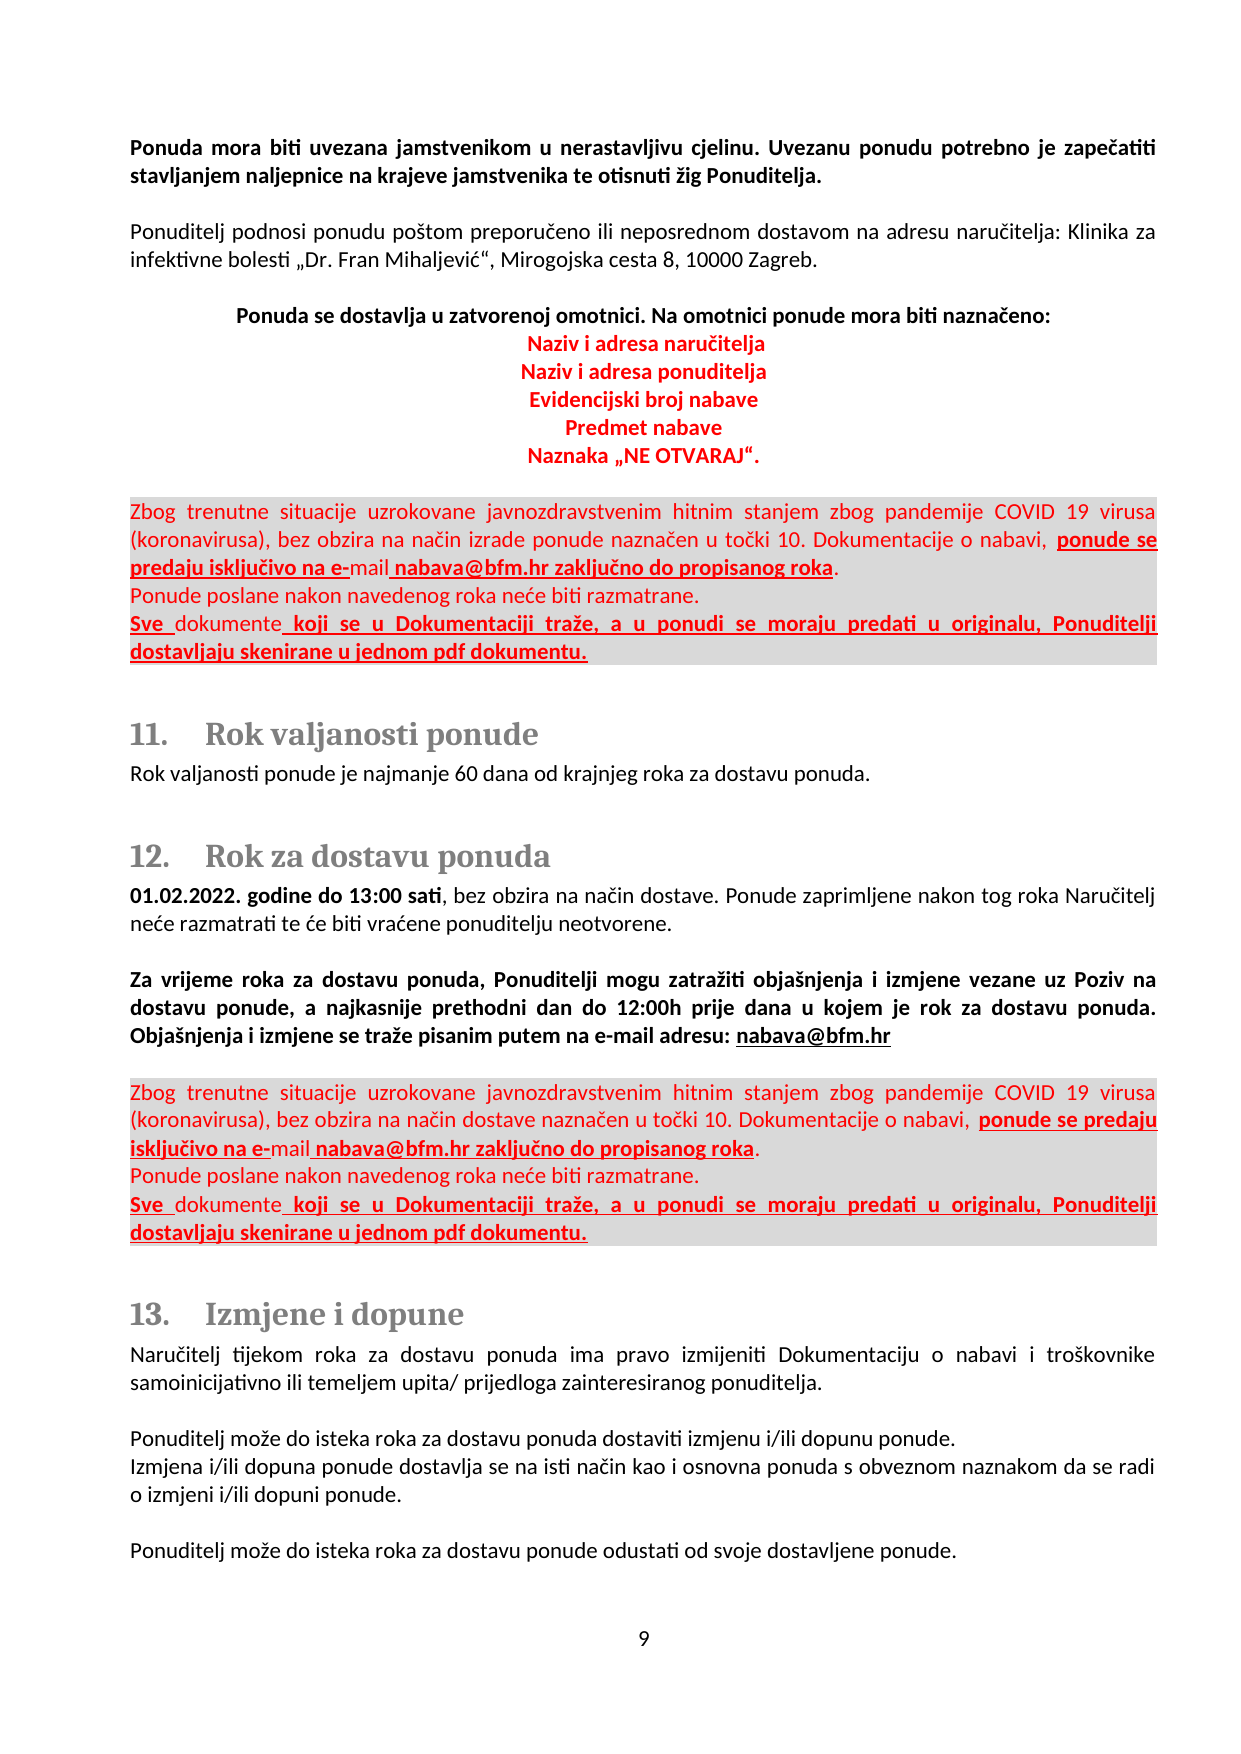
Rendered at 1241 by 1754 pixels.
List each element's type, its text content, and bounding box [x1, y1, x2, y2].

text Izmjene i dopune [130, 1296, 1157, 1334]
text Ponuditelj podnosi ponudu poštom preporučeno ili neposrednom dostavom na adresu naručitelja: Klinika za infektivne bolesti „Dr. Fran Mihaljević“, Mirogojska cesta 8, 10000 Zagreb. [130, 217, 1157, 273]
text Predmet nabave [130, 413, 1157, 441]
text Sve dokumente koji se u Dokumentaciji traže, a u ponudi se moraju predati u originalu, Ponuditelji dostavljaju skenirane u jednom pdf dokumentu. [130, 1190, 1157, 1246]
text Izmjena i/ili dopuna ponude dostavlja se na isti način kao i osnovna ponuda s obveznom naznakom da se radi o izmjeni i/ili dopuni ponude. [130, 1452, 1157, 1508]
text Sve dokumente koji se u Dokumentaciji traže, a u ponudi se moraju predati u originalu, Ponuditelji dostavljaju skenirane u jednom pdf dokumentu. [130, 609, 1157, 665]
text Naziv i adresa naručitelja [130, 329, 1157, 357]
text Evidencijski broj nabave [130, 385, 1157, 413]
text Ponuditelj može do isteka roka za dostavu ponuda dostaviti izmjenu i/ili dopunu ponude. [130, 1424, 1157, 1452]
text 01.02.2022. godine do 13:00 sati, bez obzira na način dostave. Ponude zaprimljene nakon tog roka Naručitelj neće razmatrati te će biti vraćene ponuditelju neotvorene. [130, 881, 1157, 937]
text Rok za dostavu ponuda [130, 837, 1157, 876]
text Rok valjanosti ponude [130, 715, 1157, 754]
text Zbog trenutne situacije uzrokovane javnozdravstvenim hitnim stanjem zbog pandemije COVID 19 virusa (koronavirusa), bez obzira na način dostave naznačen u točki 10. Dokumentacije o nabavi, ponude se predaju isključivo na e-mail nabava@bfm.hr zaključno do propisanog roka. [130, 1078, 1157, 1162]
text Ponude poslane nakon navedenog roka neće biti razmatrane. [130, 1162, 1157, 1190]
text Za vrijeme roka za dostavu ponuda, Ponuditelji mogu zatražiti objašnjenja i izmjene vezane uz Poziv na dostavu ponude, a najkasnije prethodni dan do 12:00h prije dana u kojem je rok za dostavu ponuda. Objašnjenja i izmjene se traže pisanim putem na e-mail adresu: nabava@bfm.hr [130, 966, 1157, 1049]
text Ponuda se dostavlja u zatvorenoj omotnici. Na omotnici ponude mora biti naznačeno: [130, 301, 1157, 329]
text Naziv i adresa ponuditelja [130, 357, 1157, 385]
text Naručitelj tijekom roka za dostavu ponuda ima pravo izmijeniti Dokumentaciju o nabavi i troškovnike samoinicijativno ili temeljem upita/ prijedloga zainteresiranog ponuditelja. [130, 1340, 1157, 1396]
text Ponuda mora biti uvezana jamstvenikom u nerastavljivu cjelinu. Uvezanu ponudu potrebno je zapečatiti stavljanjem naljepnice na krajeve jamstvenika te otisnuti žig Ponuditelja. [130, 133, 1157, 189]
text Naznaka „NE OTVARAJ“. [130, 441, 1157, 469]
text Ponude poslane nakon navedenog roka neće biti razmatrane. [130, 581, 1157, 609]
text Rok valjanosti ponude je najmanje 60 dana od krajnjeg roka za dostavu ponuda. [130, 759, 1157, 787]
text Ponuditelj može do isteka roka za dostavu ponude odustati od svoje dostavljene ponude. [130, 1536, 1157, 1564]
text Zbog trenutne situacije uzrokovane javnozdravstvenim hitnim stanjem zbog pandemije COVID 19 virusa (koronavirusa), bez obzira na način izrade ponude naznačen u točki 10. Dokumentacije o nabavi, ponude se predaju isključivo na e-mail nabava@bfm.hr zaključno do propisanog roka. [130, 497, 1157, 581]
